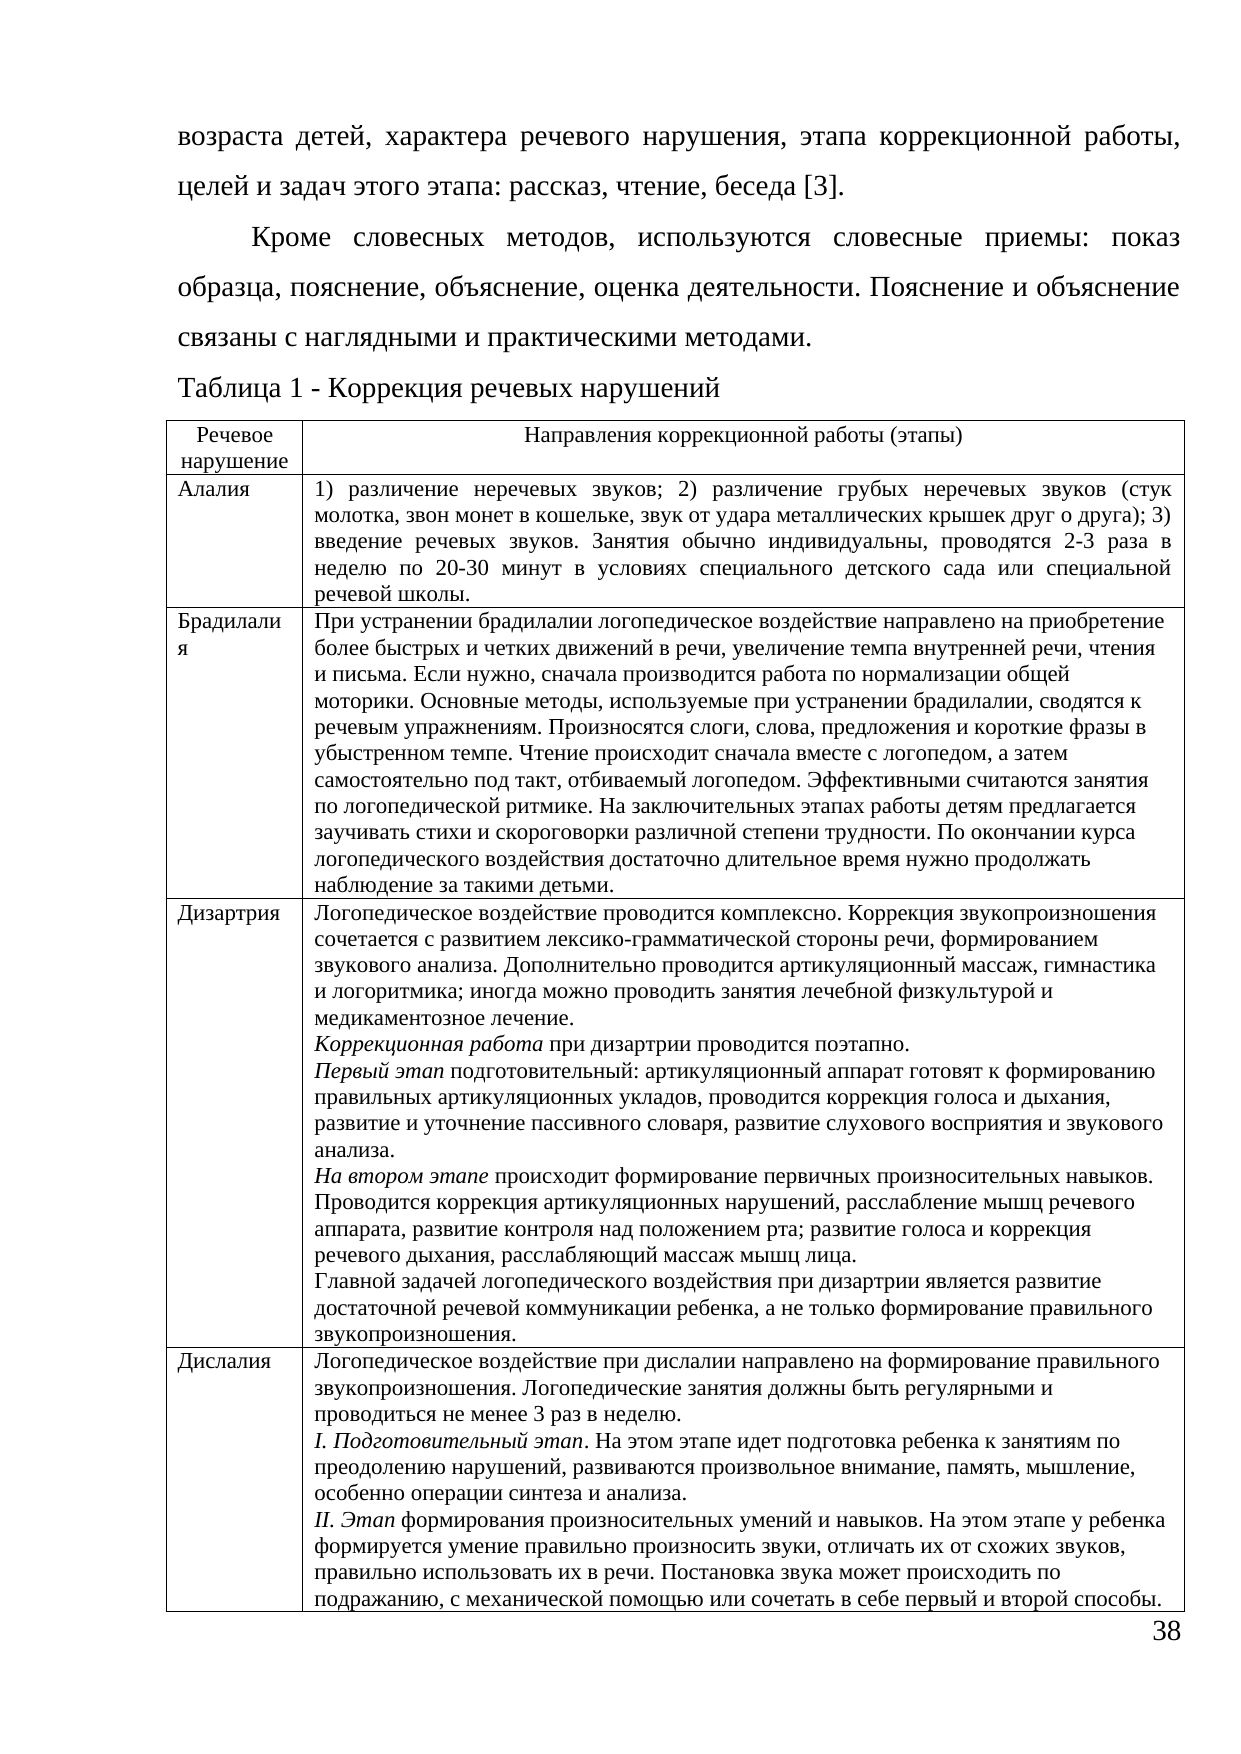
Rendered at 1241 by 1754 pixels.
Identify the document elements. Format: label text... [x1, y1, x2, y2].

table_cell Дизартрия [167, 899, 302, 1347]
table_cell 1) различение неречевых звуков; 2) различение грубых неречевых звуков (стук молотка, звон монет в кошельке, звук от удара металлических крышек друг о друга); 3) введение речевых звуков. Занятия обычно индивидуальны, проводятся 2-3 раза в неделю по 20-30 минут в условиях специального детского сада или специальной речевой школы. [303, 475, 1184, 607]
table_cell При устранении брадилалии логопедическое воздействие направлено на приобретение более быстрых и четких движений в речи, увеличение темпа внутренней речи, чтения и письма. Если нужно, сначала производится работа по нормализации общей моторики. Основные методы, используемые при устранении брадилалии, сводятся к речевым упражнениям. Произносятся слоги, слова, предложения и короткие фразы в убыстренном темпе. Чтение происходит сначала вместе с логопедом, а затем самостоятельно под такт, отбиваемый логопедом. Эффективными считаются занятия по логопедической ритмике. На заключительных этапах работы детям предлагается заучивать стихи и скороговорки различной степени трудности. По окончании курса логопедического воздействия достаточно длительное время нужно продолжать наблюдение за такими детьми. [303, 608, 1184, 897]
table_cell Дислалия [167, 1348, 302, 1611]
text Кроме словесных методов, используются словесные приемы: показ образца, пояснение, объяснение, оценка деятельности. Пояснение и объяснение связаны с наглядными и практическими методами. [177, 219, 1181, 353]
table_cell Логопедическое воздействие проводится комплексно. Коррекция звукопроизношения сочетается с развитием лексико-грамматической стороны речи, формированием звукового анализа. Дополнительно проводится артикуляционный массаж, гимнастика и логоритмика; иногда можно проводить занятия лечебной физкультурой и медикаментозное лечение. Коррекционная работа при дизартрии проводится поэтапно. Первый этап подготовительный: артикуляционный аппарат готовят к формированию правильных артикуляционных укладов, проводится коррекция голоса и дыхания, развитие и уточнение пассивного словаря, развитие слухового восприятия и звукового анализа. На втором этапе происходит формирование первичных произносительных навыков. Проводится коррекция артикуляционных нарушений, расслабление мышц речевого аппарата, развитие контроля над положением рта; развитие голоса и коррекция речевого дыхания, расслабляющий массаж мышц лица. Главной задачей логопедического воздействия при дизартрии является развитие достаточной речевой коммуникации ребенка, а не только формирование правильного звукопроизношения. [303, 899, 1184, 1347]
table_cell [303, 1348, 1184, 1611]
table_cell Брадилалия [167, 608, 302, 897]
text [177, 118, 1181, 202]
table_header Речевое нарушение [167, 421, 302, 474]
text Таблица 1 - Коррекция речевых нарушений [177, 370, 1181, 403]
table_cell Алалия [167, 475, 302, 607]
table_header Направления коррекционной работы (этапы) [303, 421, 1184, 474]
